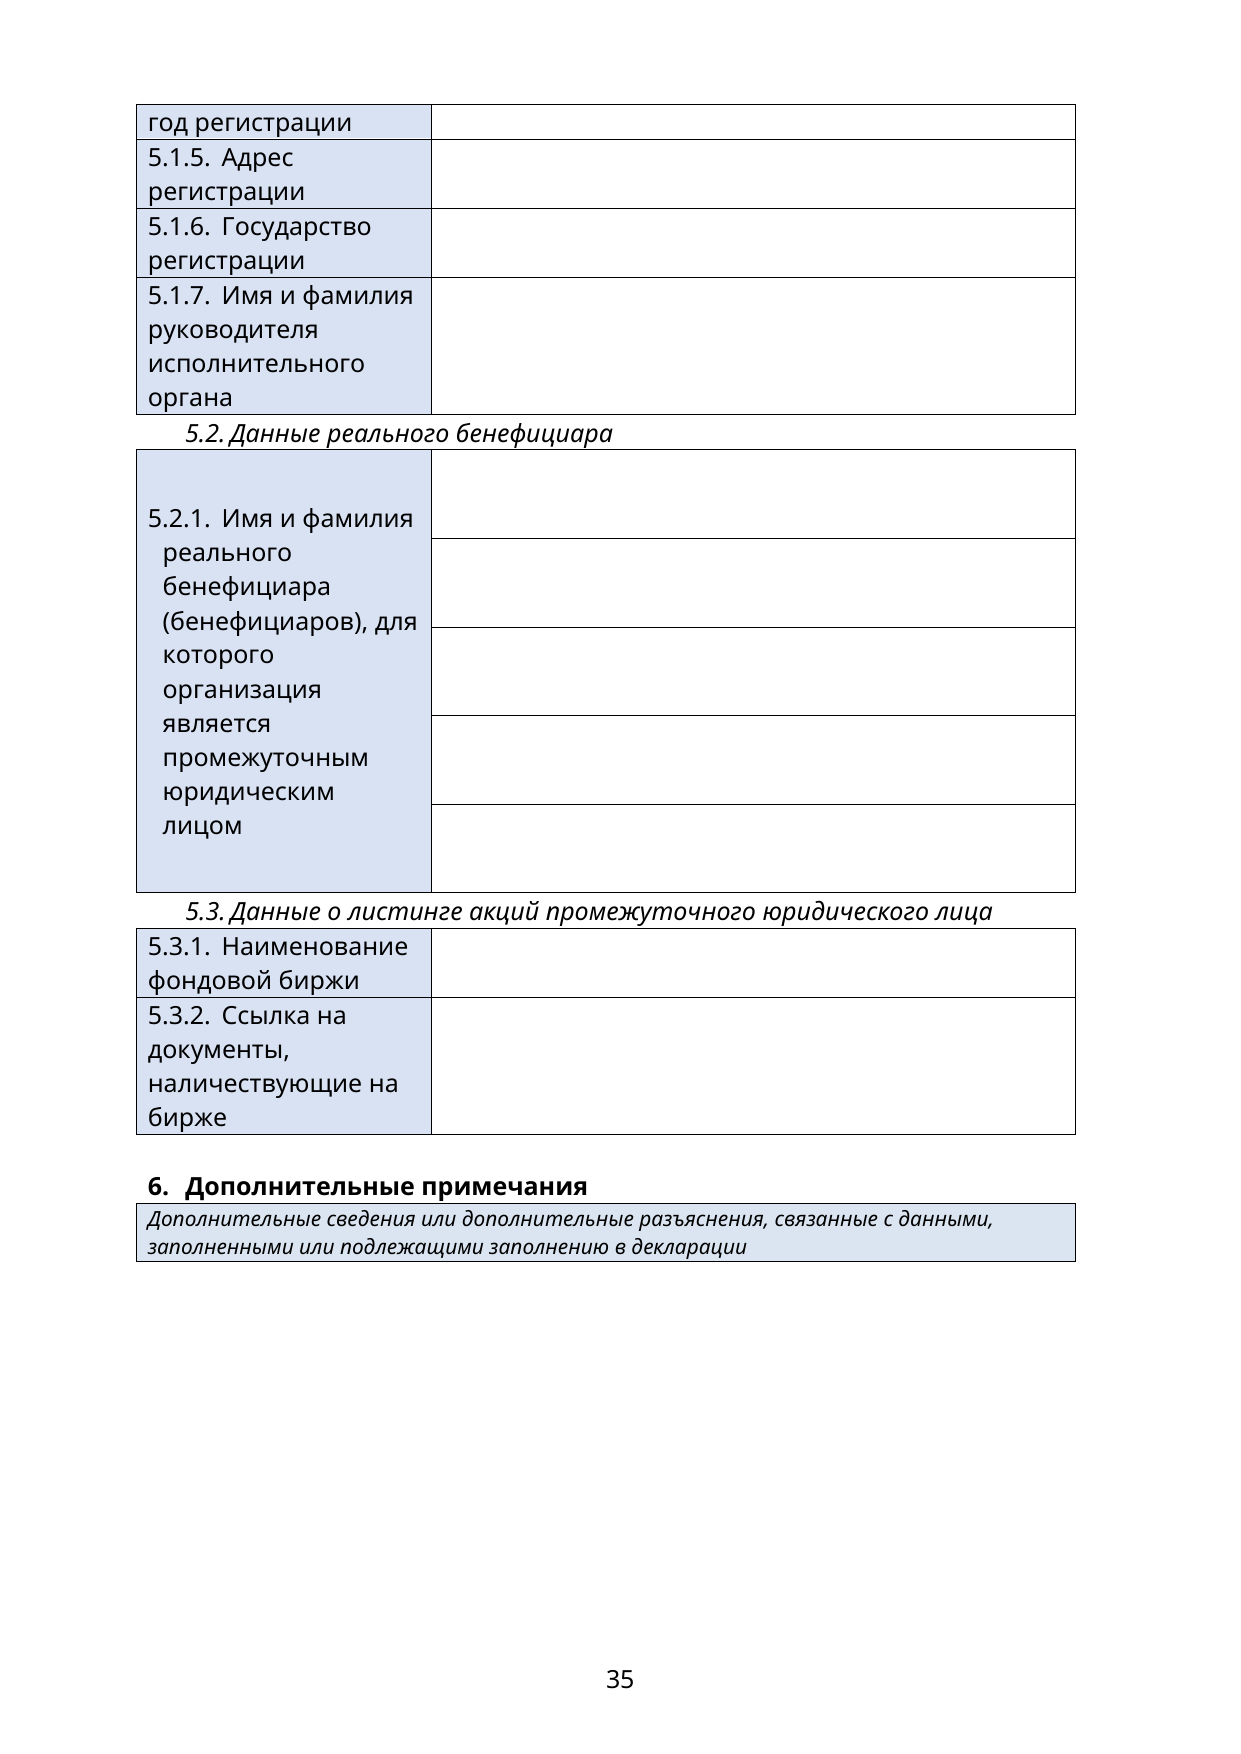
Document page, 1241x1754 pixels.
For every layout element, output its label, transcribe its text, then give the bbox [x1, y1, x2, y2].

table_cell Адрес регистрации [137, 140, 431, 208]
table_cell [432, 105, 1075, 138]
table_cell Ссылка на документы, наличествующие на бирже [137, 998, 431, 1134]
table_cell [432, 209, 1075, 277]
table_header [432, 450, 1075, 538]
table_cell Имя и фамилия руководителя исполнительного органа [137, 278, 431, 414]
table_cell [432, 805, 1075, 892]
table_header Дополнительные сведения или дополнительные разъяснения, связанные с данными, заполненными или подлежащими заполнению в декларации [137, 1204, 1075, 1261]
table_cell [432, 278, 1075, 414]
list Дополнительные примечания [148, 1169, 1092, 1203]
table_header Наименование фондовой биржи [137, 929, 431, 997]
table_cell [432, 140, 1075, 208]
list Данные о листинге акций промежуточного юридического лица [185, 893, 1092, 927]
list Данные реального бенефициара [185, 415, 1092, 449]
table_header Имя и фамилия реального бенефициара (бенефициаров), для которого организация является промежуточным юридическим лицом [137, 450, 431, 892]
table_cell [137, 105, 431, 138]
table_cell [432, 628, 1075, 715]
table_header [432, 929, 1075, 997]
table_cell [432, 998, 1075, 1134]
table_cell [432, 539, 1075, 627]
table_cell [432, 716, 1075, 804]
table_cell Государство регистрации [137, 209, 431, 277]
